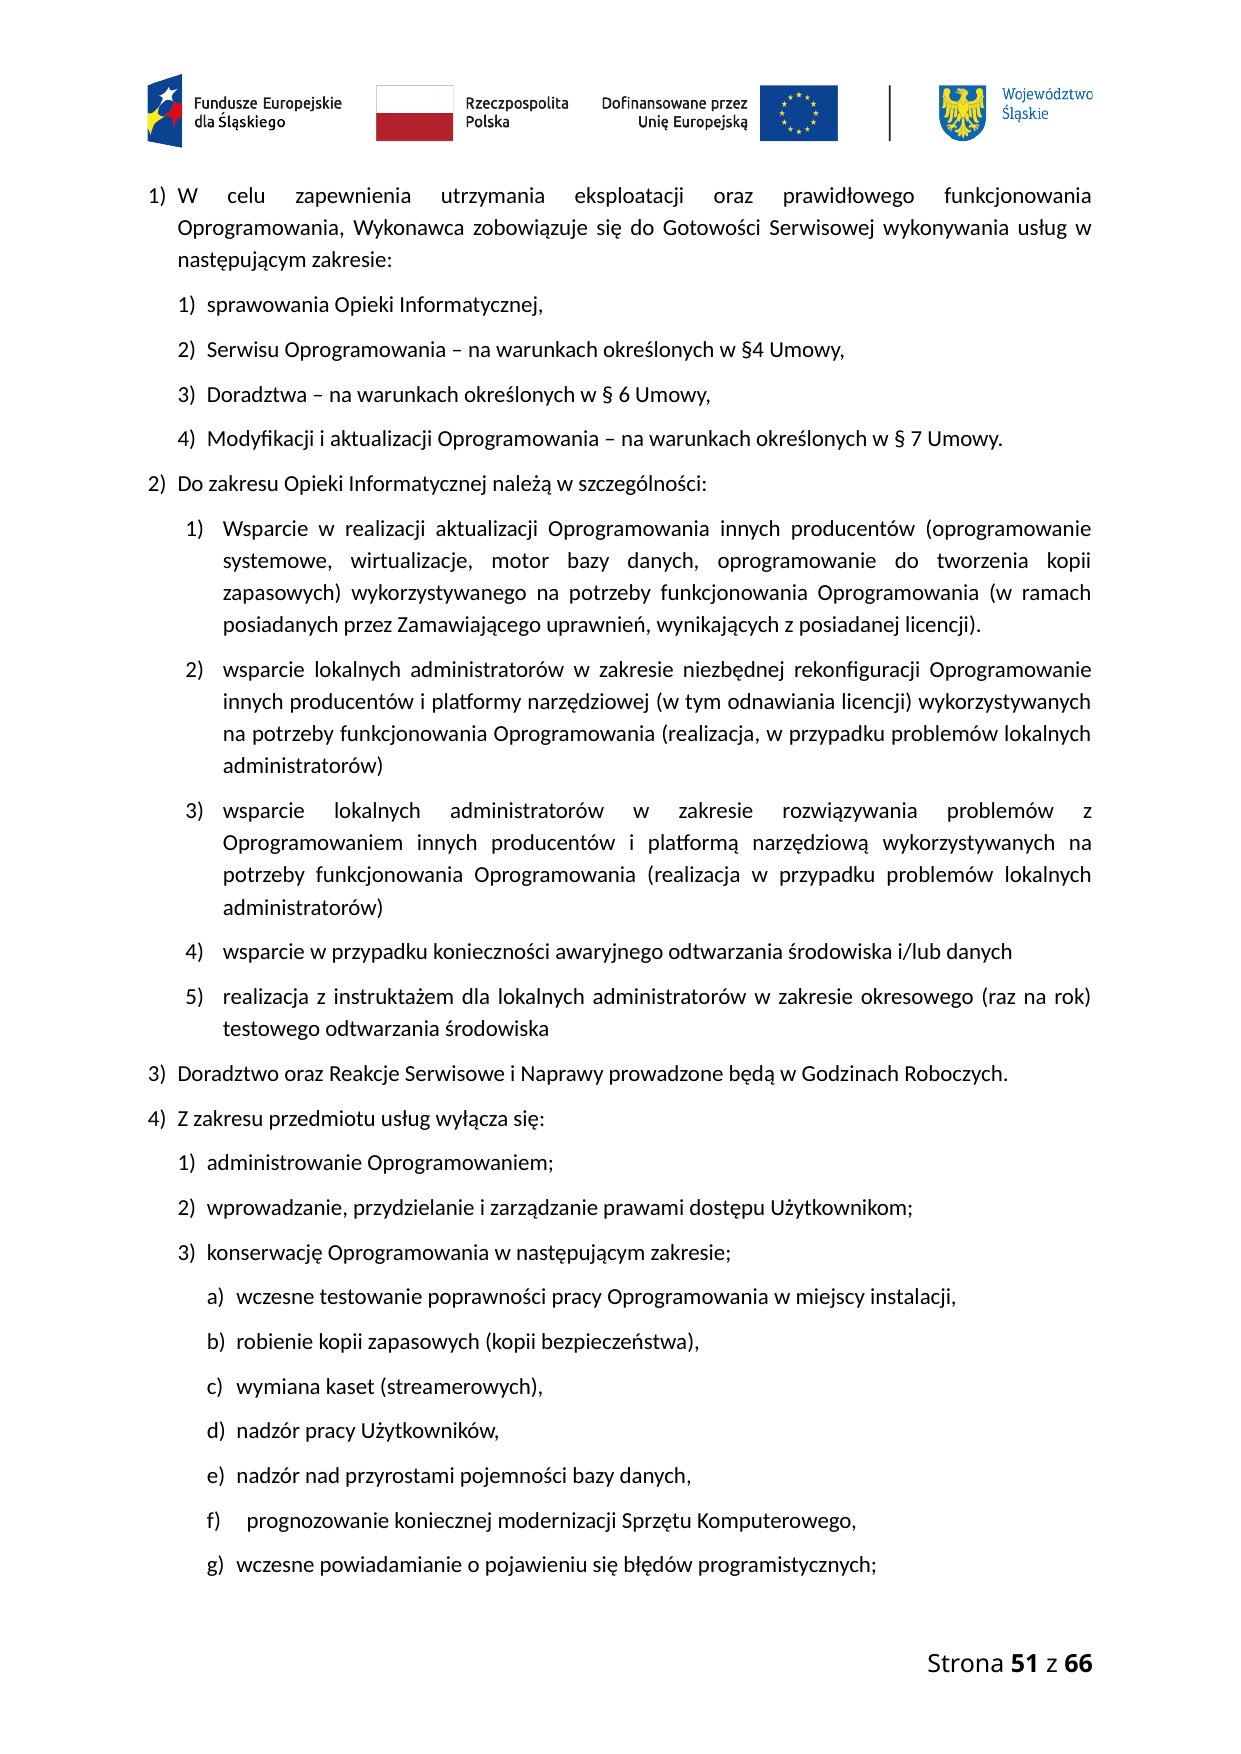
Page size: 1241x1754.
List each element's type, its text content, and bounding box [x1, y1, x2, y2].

list wsparcie lokalnych administratorów w zakresie rozwiązywania problemów z Oprogramowaniem innych producentów i platformą narzędziową wykorzystywanych na potrzeby funkcjonowania Oprogramowania (realizacja w przypadku problemów lokalnych administratorów) [185, 796, 1093, 921]
list wsparcie lokalnych administratorów w zakresie niezbędnej rekonfiguracji Oprogramowanie innych producentów i platformy narzędziowej (w tym odnawiania licencji) wykorzystywanych na potrzeby funkcjonowania Oprogramowania (realizacja, w przypadku problemów lokalnych administratorów) [185, 655, 1093, 779]
list W celu zapewnienia utrzymania eksploatacji oraz prawidłowego funkcjonowania Oprogramowania, Wykonawca zobowiązuje się do Gotowości Serwisowej wykonywania usług w następującym zakresie: [148, 181, 1093, 274]
list Z zakresu przedmiotu usług wyłącza się: [148, 1104, 1093, 1132]
list wczesne testowanie poprawności pracy Oprogramowania w miejscy instalacji, [207, 1282, 1093, 1311]
list wymiana kaset (streamerowych), [207, 1372, 1093, 1400]
list Do zakresu Opieki Informatycznej należą w szczególności: [148, 469, 1093, 497]
list realizacja z instruktażem dla lokalnych administratorów w zakresie okresowego (raz na rok) testowego odtwarzania środowiska [185, 982, 1093, 1042]
list Serwisu Oprogramowania – na warunkach określonych w §4 Umowy, [177, 335, 1093, 363]
list Doradztwo oraz Reakcje Serwisowe i Naprawy prowadzone będą w Godzinach Roboczych. [148, 1059, 1093, 1087]
list wsparcie w przypadku konieczności awaryjnego odtwarzania środowiska i/lub danych [185, 937, 1093, 966]
list nadzór nad przyrostami pojemności bazy danych, [207, 1461, 1093, 1489]
list robienie kopii zapasowych (kopii bezpieczeństwa), [207, 1327, 1093, 1355]
list Doradztwa – na warunkach określonych w § 6 Umowy, [177, 380, 1093, 408]
list administrowanie Oprogramowaniem; [177, 1148, 1093, 1176]
list konserwację Oprogramowania w następującym zakresie; [177, 1238, 1093, 1266]
picture [147, 73, 1093, 148]
list sprawowania Opieki Informatycznej, [177, 290, 1093, 318]
list nadzór pracy Użytkowników, [207, 1417, 1093, 1444]
list wprowadzanie, przydzielanie i zarządzanie prawami dostępu Użytkownikom; [177, 1193, 1093, 1221]
list wczesne powiadamianie o pojawieniu się błędów programistycznych; [207, 1551, 1093, 1579]
list Wsparcie w realizacji aktualizacji Oprogramowania innych producentów (oprogramowanie systemowe, wirtualizacje, motor bazy danych, oprogramowanie do tworzenia kopii zapasowych) wykorzystywanego na potrzeby funkcjonowania Oprogramowania (w ramach posiadanych przez Zamawiającego uprawnień, wynikających z posiadanej licencji). [185, 514, 1093, 638]
list prognozowanie koniecznej modernizacji Sprzętu Komputerowego, [207, 1506, 1093, 1534]
list Modyfikacji i aktualizacji Oprogramowania – na warunkach określonych w § 7 Umowy. [177, 424, 1093, 452]
